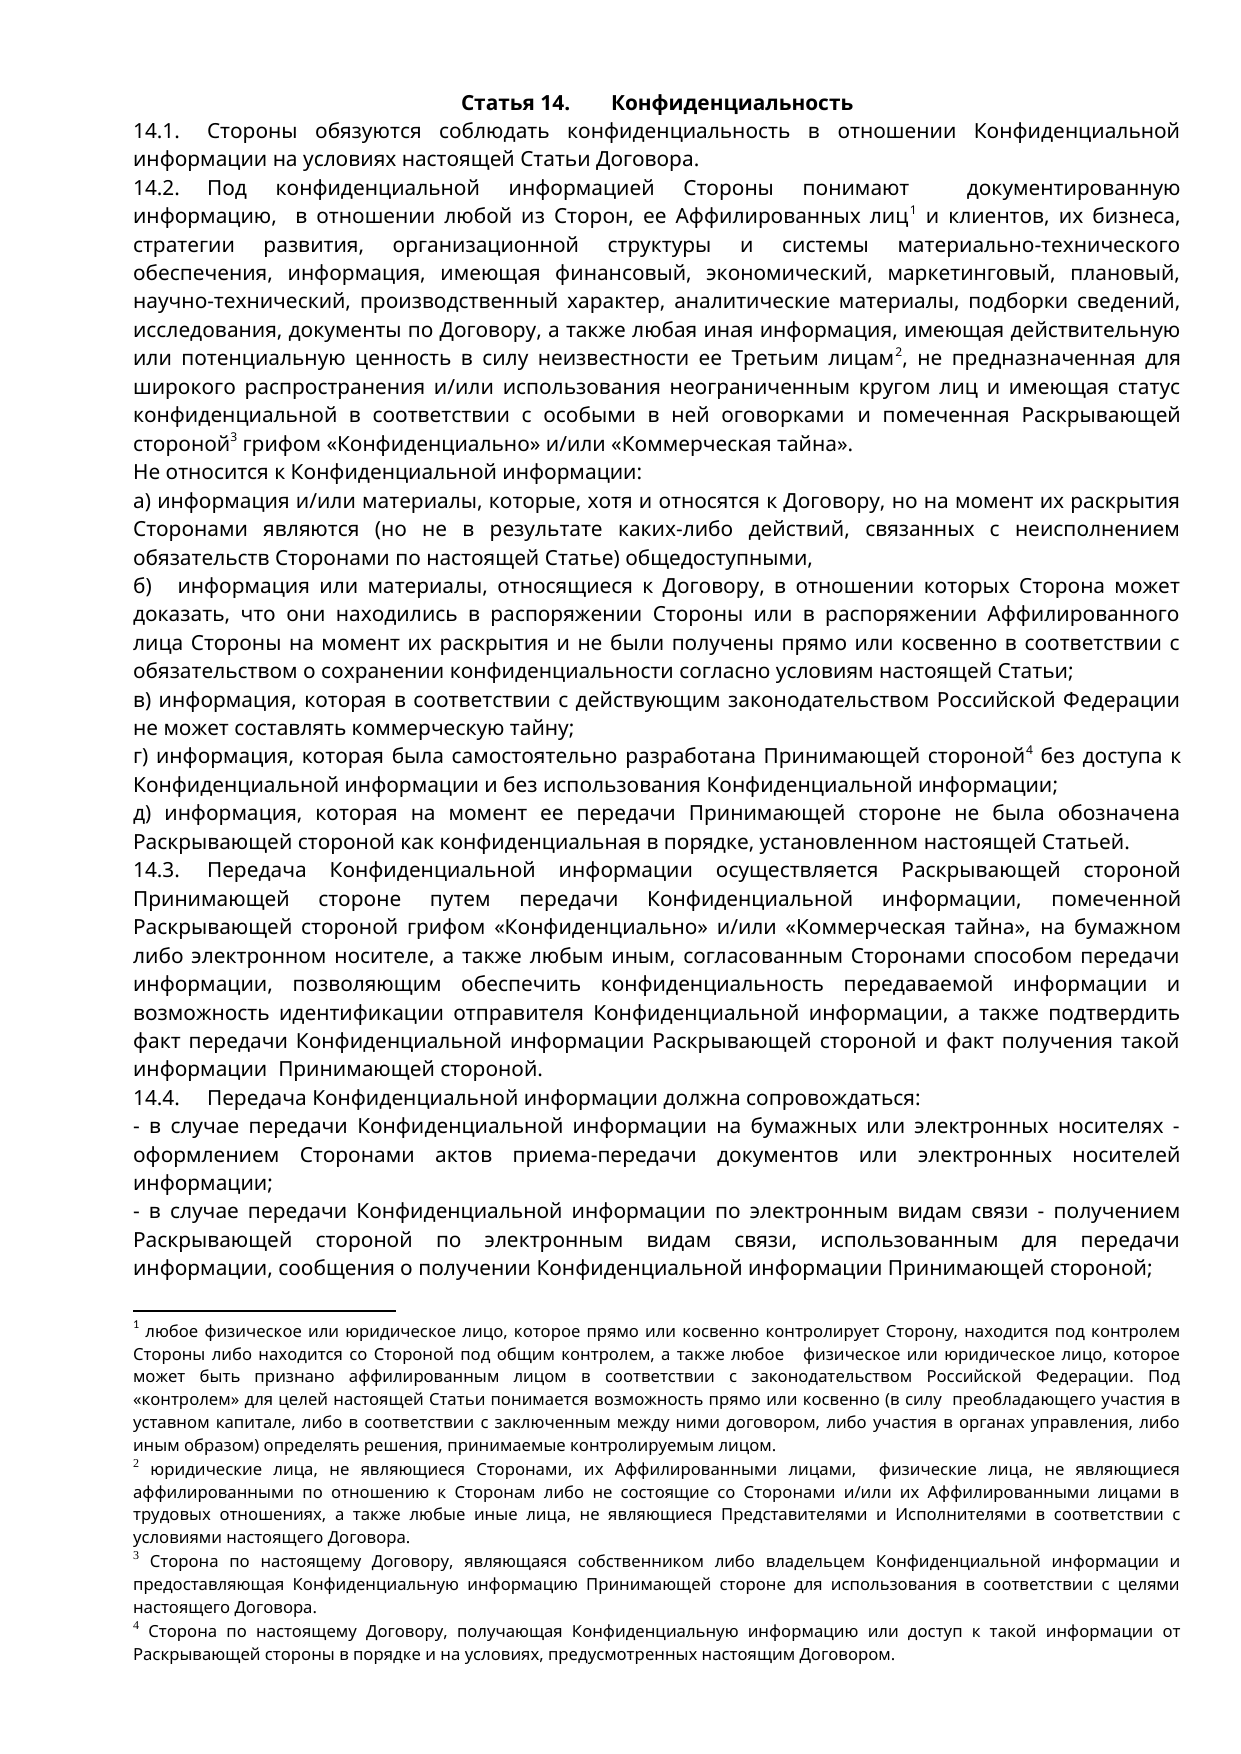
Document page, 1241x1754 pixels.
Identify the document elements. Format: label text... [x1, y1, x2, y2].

text д) информация, которая на момент ее передачи Принимающей стороне не была обозначена Раскрывающей стороной как конфиденциальная в порядке, установленном настоящей Статьей. [133, 798, 1181, 855]
text - в случае передачи Конфиденциальной информации на бумажных или электронных носителях - оформлением Сторонами актов приема-передачи документов или электронных носителей информации; [133, 1111, 1181, 1197]
subtitle Конфиденциальность [133, 88, 1181, 116]
text б) информация или материалы, относящиеся к Договору, в отношении которых Сторона может доказать, что они находились в распоряжении Стороны или в распоряжении Аффилированного лица Стороны на момент их раскрытия и не были получены прямо или косвенно в соответствии с обязательством о сохранении конфиденциальности согласно условиям настоящей Статьи; [133, 571, 1181, 685]
list Передача Конфиденциальной информации должна сопровождаться: [133, 1083, 1181, 1111]
text г) информация, которая была самостоятельно разработана Принимающей стороной без доступа к Конфиденциальной информации и без использования Конфиденциальной информации; [133, 742, 1181, 798]
text в) информация, которая в соответствии с действующим законодательством Российской Федерации не может составлять коммерческую тайну; [133, 685, 1181, 742]
text а) информация и/или материалы, которые, хотя и относятся к Договору, но на момент их раскрытия Сторонами являются (но не в результате каких-либо действий, связанных с неисполнением обязательств Сторонами по настоящей Статье) общедоступными, [133, 486, 1181, 571]
text Не относится к Конфиденциальной информации: [133, 457, 1181, 486]
text - в случае передачи Конфиденциальной информации по электронным видам связи - получением Раскрывающей стороной по электронным видам связи, использованным для передачи информации, сообщения о получении Конфиденциальной информации Принимающей стороной; [133, 1197, 1181, 1282]
list Передача Конфиденциальной информации осуществляется Раскрывающей стороной Принимающей стороне путем передачи Конфиденциальной информации, помеченной Раскрывающей стороной грифом «Конфиденциально» и/или «Коммерческая тайна», на бумажном либо электронном носителе, а также любым иным, согласованным Сторонами способом передачи информации, позволяющим обеспечить конфиденциальность передаваемой информации и возможность идентификации отправителя Конфиденциальной информации, а также подтвердить факт передачи Конфиденциальной информации Раскрывающей стороной и факт получения такой информации Принимающей стороной. [133, 855, 1181, 1083]
list Под конфиденциальной информацией Стороны понимают документированную информацию, в отношении любой из Сторон, ее Аффилированных лиц и клиентов, их бизнеса, стратегии развития, организационной структуры и системы материально-технического обеспечения, информация, имеющая финансовый, экономический, маркетинговый, плановый, научно-технический, производственный характер, аналитические материалы, подборки сведений, исследования, документы по Договору, а также любая иная информация, имеющая действительную или потенциальную ценность в силу неизвестности ее Третьим лицам, не предназначенная для широкого распространения и/или использования неограниченным кругом лиц и имеющая статус конфиденциальной в соответствии с особыми в ней оговорками и помеченная Раскрывающей стороной грифом «Конфиденциально» и/или «Коммерческая тайна». [133, 173, 1181, 457]
list Стороны обязуются соблюдать конфиденциальность в отношении Конфиденциальной информации на условиях настоящей Статьи Договора. [133, 116, 1181, 173]
